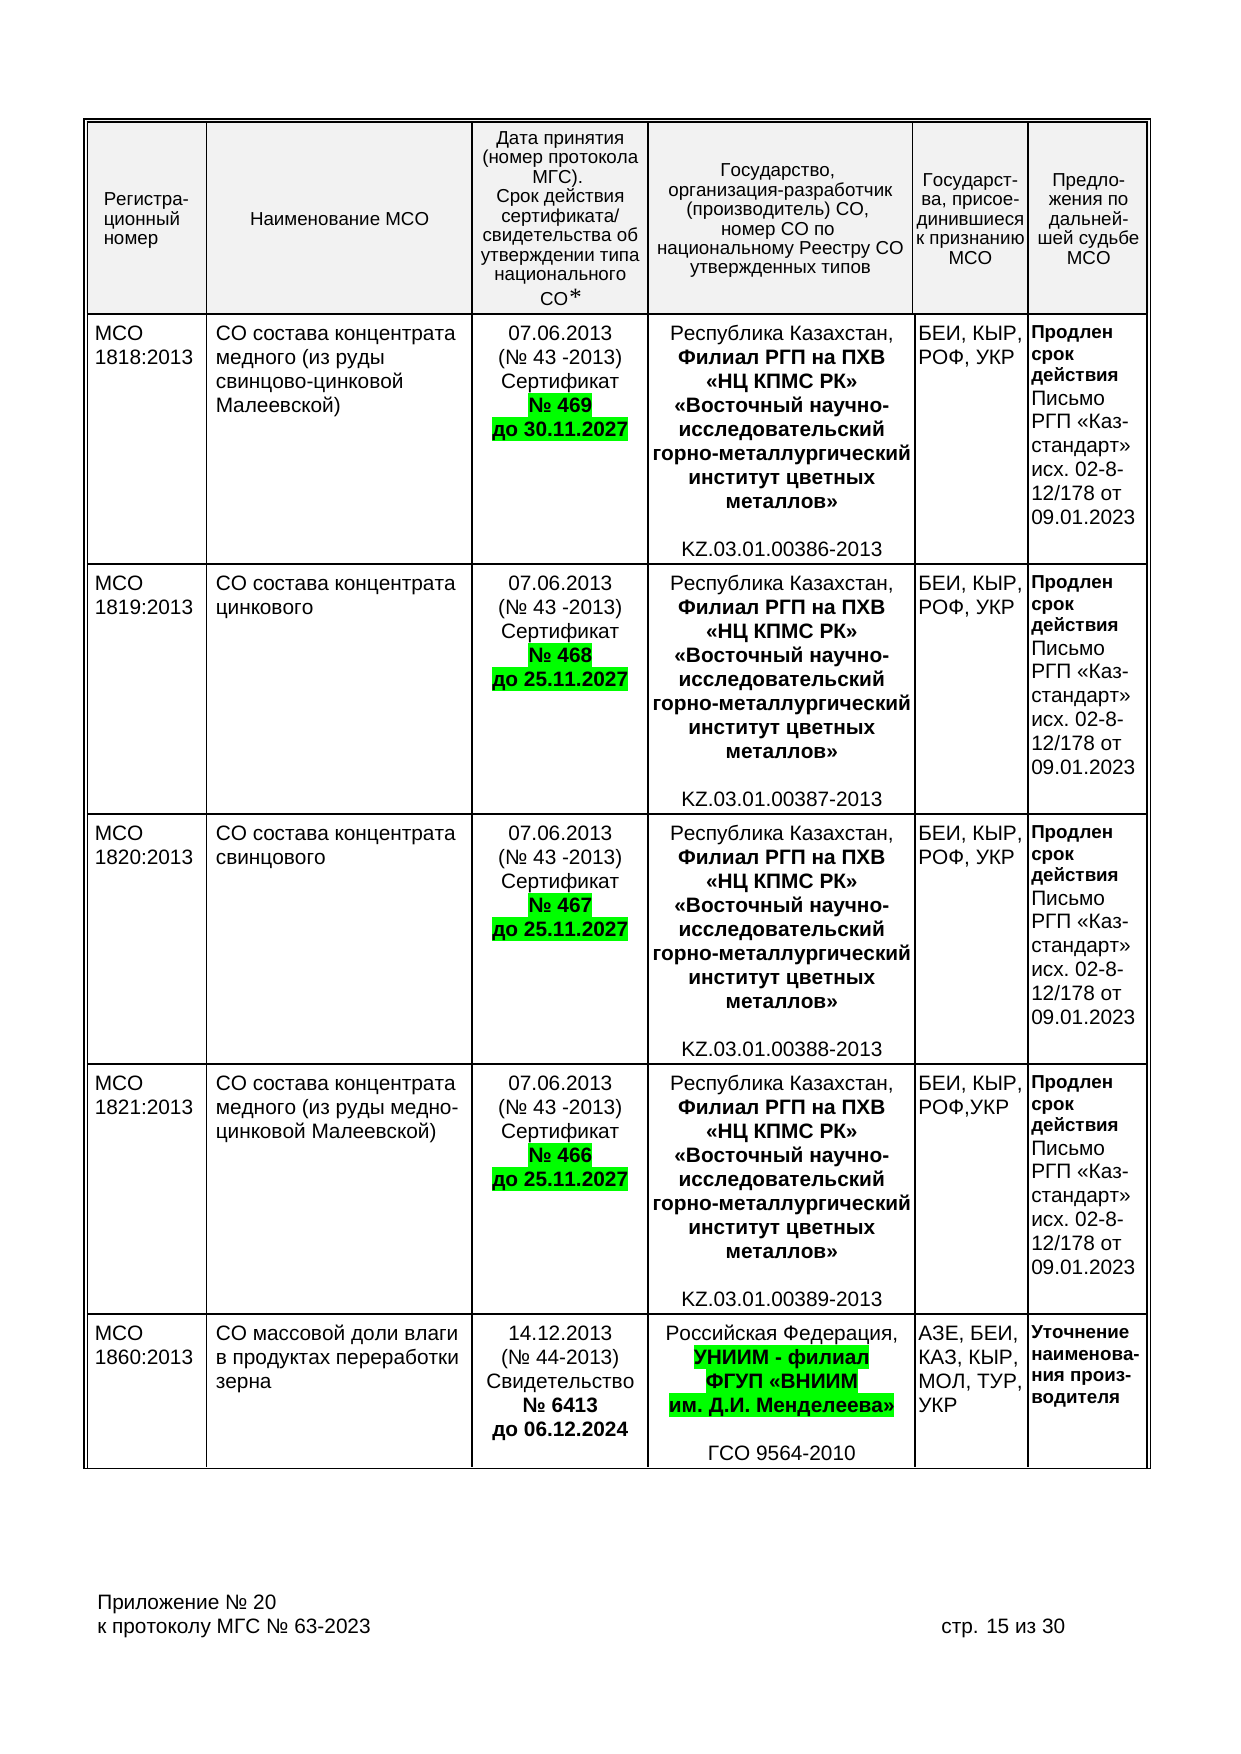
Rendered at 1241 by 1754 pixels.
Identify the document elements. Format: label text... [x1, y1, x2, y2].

table_cell 07.06.2013 (№ 43 -2013) Сертификат № 466 до 25.11.2027 [473, 1065, 647, 1313]
table_cell МСО 1818:2013 [88, 315, 206, 563]
table_cell 14.12.2013 (№ 44-2013) Свидетельство № 6413 до 06.12.2024 [473, 1315, 647, 1467]
table_cell Продлен срок действия Письмо РГП «Каз-стандарт» исх. 02-8-12/178 от 09.01.2023 [1029, 565, 1146, 813]
table_cell МСО 1819:2013 [88, 565, 206, 813]
table_header Дата принятия (номер протокола МГС). Срок действия сертификата/ свидетельства об утверждении типа национального СО* [473, 123, 647, 313]
table_cell БЕИ, КЫР, РОФ,УКР [916, 1065, 1027, 1313]
table_cell Уточнение наименова-ния произ-водителя [1029, 1315, 1146, 1467]
table_cell Республика Казахстан, Филиал РГП на ПХВ «НЦ КПМС РК» «Восточный научно-исследовательский горно-металлургический институт цветных металлов» KZ.03.01.00386-2013 [649, 315, 914, 563]
table_cell Продлен срок действия Письмо РГП «Каз-стандарт» исх. 02-8-12/178 от 09.01.2023 [1029, 815, 1146, 1063]
table_header Наименование МСО [207, 123, 471, 313]
table_header Регистра-ционный номер [88, 123, 206, 313]
table_cell Российская Федерация, УНИИМ - филиал ФГУП «ВНИИМ им. Д.И. Менделеева» ГСО 9564-2010 [649, 1315, 914, 1467]
table_cell Продлен срок действия Письмо РГП «Каз-стандарт» исх. 02-8-12/178 от 09.01.2023 [1029, 1065, 1146, 1313]
table_cell БЕИ, КЫР, РОФ, УКР [916, 815, 1027, 1063]
table_cell Продлен срок действия Письмо РГП «Каз-стандарт» исх. 02-8-12/178 от 09.01.2023 [1029, 315, 1146, 563]
table_header Государство, организация-разработчик (производитель) СО, номер СО по национальному Реестру СО утвержденных типов [649, 123, 912, 313]
table_cell СО состава концентрата свинцового [207, 815, 471, 1063]
table_cell 07.06.2013 (№ 43 -2013) Сертификат № 467 до 25.11.2027 [473, 815, 647, 1063]
table_cell Республика Казахстан, Филиал РГП на ПХВ «НЦ КПМС РК» «Восточный научно-исследовательский горно-металлургический институт цветных металлов» KZ.03.01.00388-2013 [649, 815, 914, 1063]
table_cell СО массовой доли влаги в продуктах переработки зерна [207, 1315, 471, 1467]
table_cell СО состава концентрата медного (из руды свинцово-цинковой Малеевской) [207, 315, 471, 563]
table_cell СО состава концентрата цинкового [207, 565, 471, 813]
table_cell БЕИ, КЫР, РОФ, УКР [916, 315, 1027, 563]
table_cell АЗЕ, БЕИ, КАЗ, КЫР, МОЛ, ТУР, УКР [916, 1315, 1027, 1467]
table_cell МСО 1820:2013 [88, 815, 206, 1063]
table_cell СО состава концентрата медного (из руды медно-цинковой Малеевской) [207, 1065, 471, 1313]
table_cell Республика Казахстан, Филиал РГП на ПХВ «НЦ КПМС РК» «Восточный научно-исследовательский горно-металлургический институт цветных металлов» KZ.03.01.00389-2013 [649, 1065, 914, 1313]
table_cell 07.06.2013 (№ 43 -2013) Сертификат № 469 до 30.11.2027 [473, 315, 647, 563]
table_header Предло-жения по дальней-шей судьбе МСО [1029, 123, 1146, 313]
table_cell МСО 1821:2013 [88, 1065, 206, 1313]
table_cell БЕИ, КЫР, РОФ, УКР [916, 565, 1027, 813]
table_cell Республика Казахстан, Филиал РГП на ПХВ «НЦ КПМС РК» «Восточный научно-исследовательский горно-металлургический институт цветных металлов» KZ.03.01.00387-2013 [649, 565, 914, 813]
table_cell 07.06.2013 (№ 43 -2013) Сертификат № 468 до 25.11.2027 [473, 565, 647, 813]
table_header Государст-ва, присое-динившиеся к признанию МСО [913, 123, 1027, 313]
table_cell МСО 1860:2013 [88, 1315, 206, 1467]
